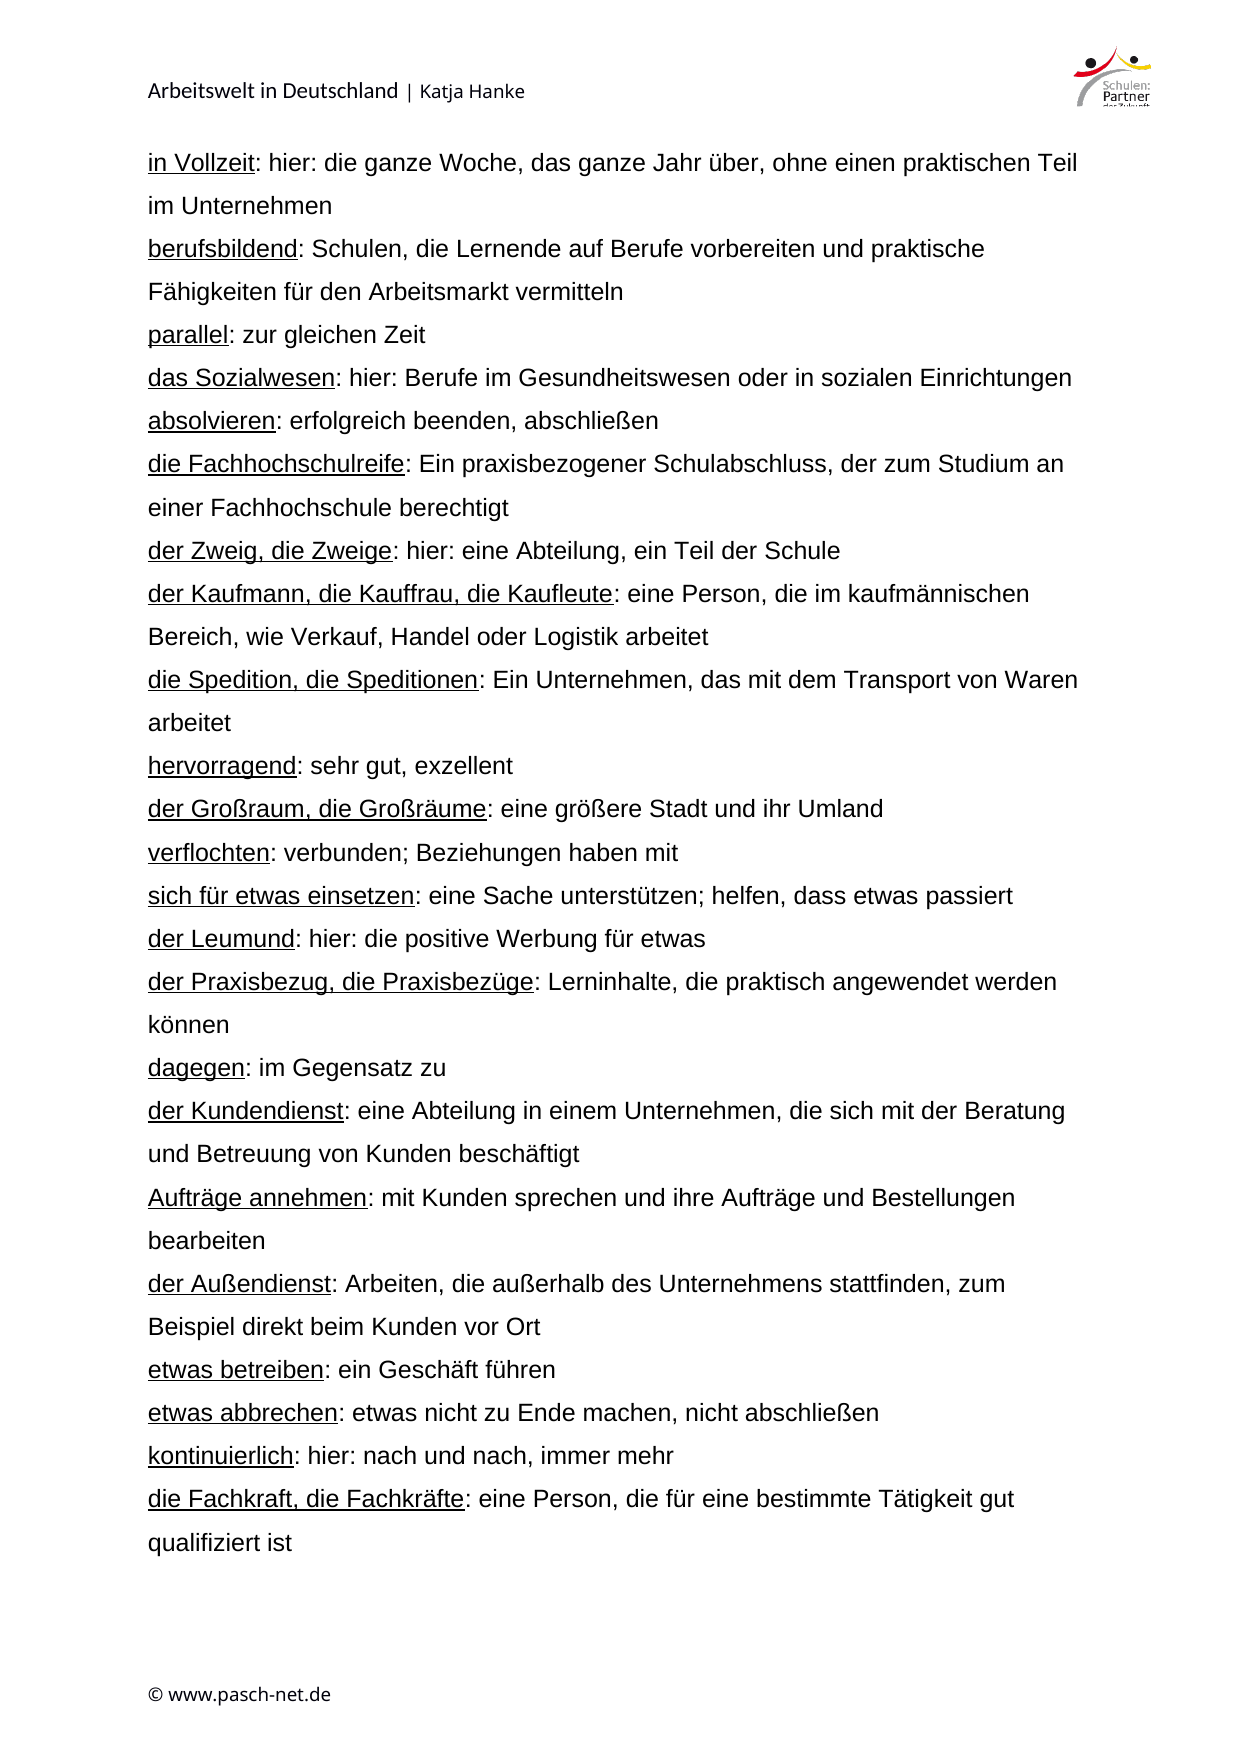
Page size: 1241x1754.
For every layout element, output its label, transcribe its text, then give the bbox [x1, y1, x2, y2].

text die Fachkraft, die Fachkräfte: eine Person, die für eine bestimmte Tätigkeit gut qualifiziert ist [148, 1484, 1093, 1556]
text sich für etwas einsetzen: eine Sache unterstützen; helfen, dass etwas passiert [148, 881, 1093, 909]
text der Kundendienst: eine Abteilung in einem Unternehmen, die sich mit der Beratung und Betreuung von Kunden beschäftigt [148, 1096, 1093, 1168]
text der Praxisbezug, die Praxisbezüge: Lerninhalte, die praktisch angewendet werden können [148, 967, 1093, 1039]
text der Leumund: hier: die positive Werbung für etwas [148, 924, 1093, 953]
text berufsbildend: Schulen, die Lernende auf Berufe vorbereiten und praktische Fähigkeiten für den Arbeitsmarkt vermitteln [148, 234, 1093, 306]
text etwas abbrechen: etwas nicht zu Ende machen, nicht abschließen [148, 1398, 1093, 1427]
text in Vollzeit: hier: die ganze Woche, das ganze Jahr über, ohne einen praktischen Teil im Unternehmen [148, 148, 1093, 219]
text der Großraum, die Großräume: eine größere Stadt und ihr Umland [148, 794, 1093, 823]
text verflochten: verbunden; Beziehungen haben mit [148, 838, 1093, 866]
text die Fachhochschulreife: Ein praxisbezogener Schulabschluss, der zum Studium an einer Fachhochschule berechtigt [148, 449, 1093, 521]
text parallel: zur gleichen Zeit [148, 320, 1093, 349]
text kontinuierlich: hier: nach und nach, immer mehr [148, 1441, 1093, 1470]
text der Kaufmann, die Kauffrau, die Kaufleute: eine Person, die im kaufmännischen Bereich, wie Verkauf, Handel oder Logistik arbeitet [148, 579, 1093, 651]
text hervorragend: sehr gut, exzellent [148, 751, 1093, 780]
text das Sozialwesen: hier: Berufe im Gesundheitswesen oder in sozialen Einrichtungen [148, 363, 1093, 392]
text absolvieren: erfolgreich beenden, abschließen [148, 406, 1093, 435]
text etwas betreiben: ein Geschäft führen [148, 1355, 1093, 1384]
text der Außendienst: Arbeiten, die außerhalb des Unternehmens stattfinden, zum Beispiel direkt beim Kunden vor Ort [148, 1269, 1093, 1341]
text dagegen: im Gegensatz zu [148, 1053, 1093, 1082]
text die Spedition, die Speditionen: Ein Unternehmen, das mit dem Transport von Waren arbeitet [148, 665, 1093, 737]
text Aufträge annehmen: mit Kunden sprechen und ihre Aufträge und Bestellungen bearbeiten [148, 1183, 1093, 1254]
picture [1072, 46, 1151, 106]
text der Zweig, die Zweige: hier: eine Abteilung, ein Teil der Schule [148, 536, 1093, 564]
